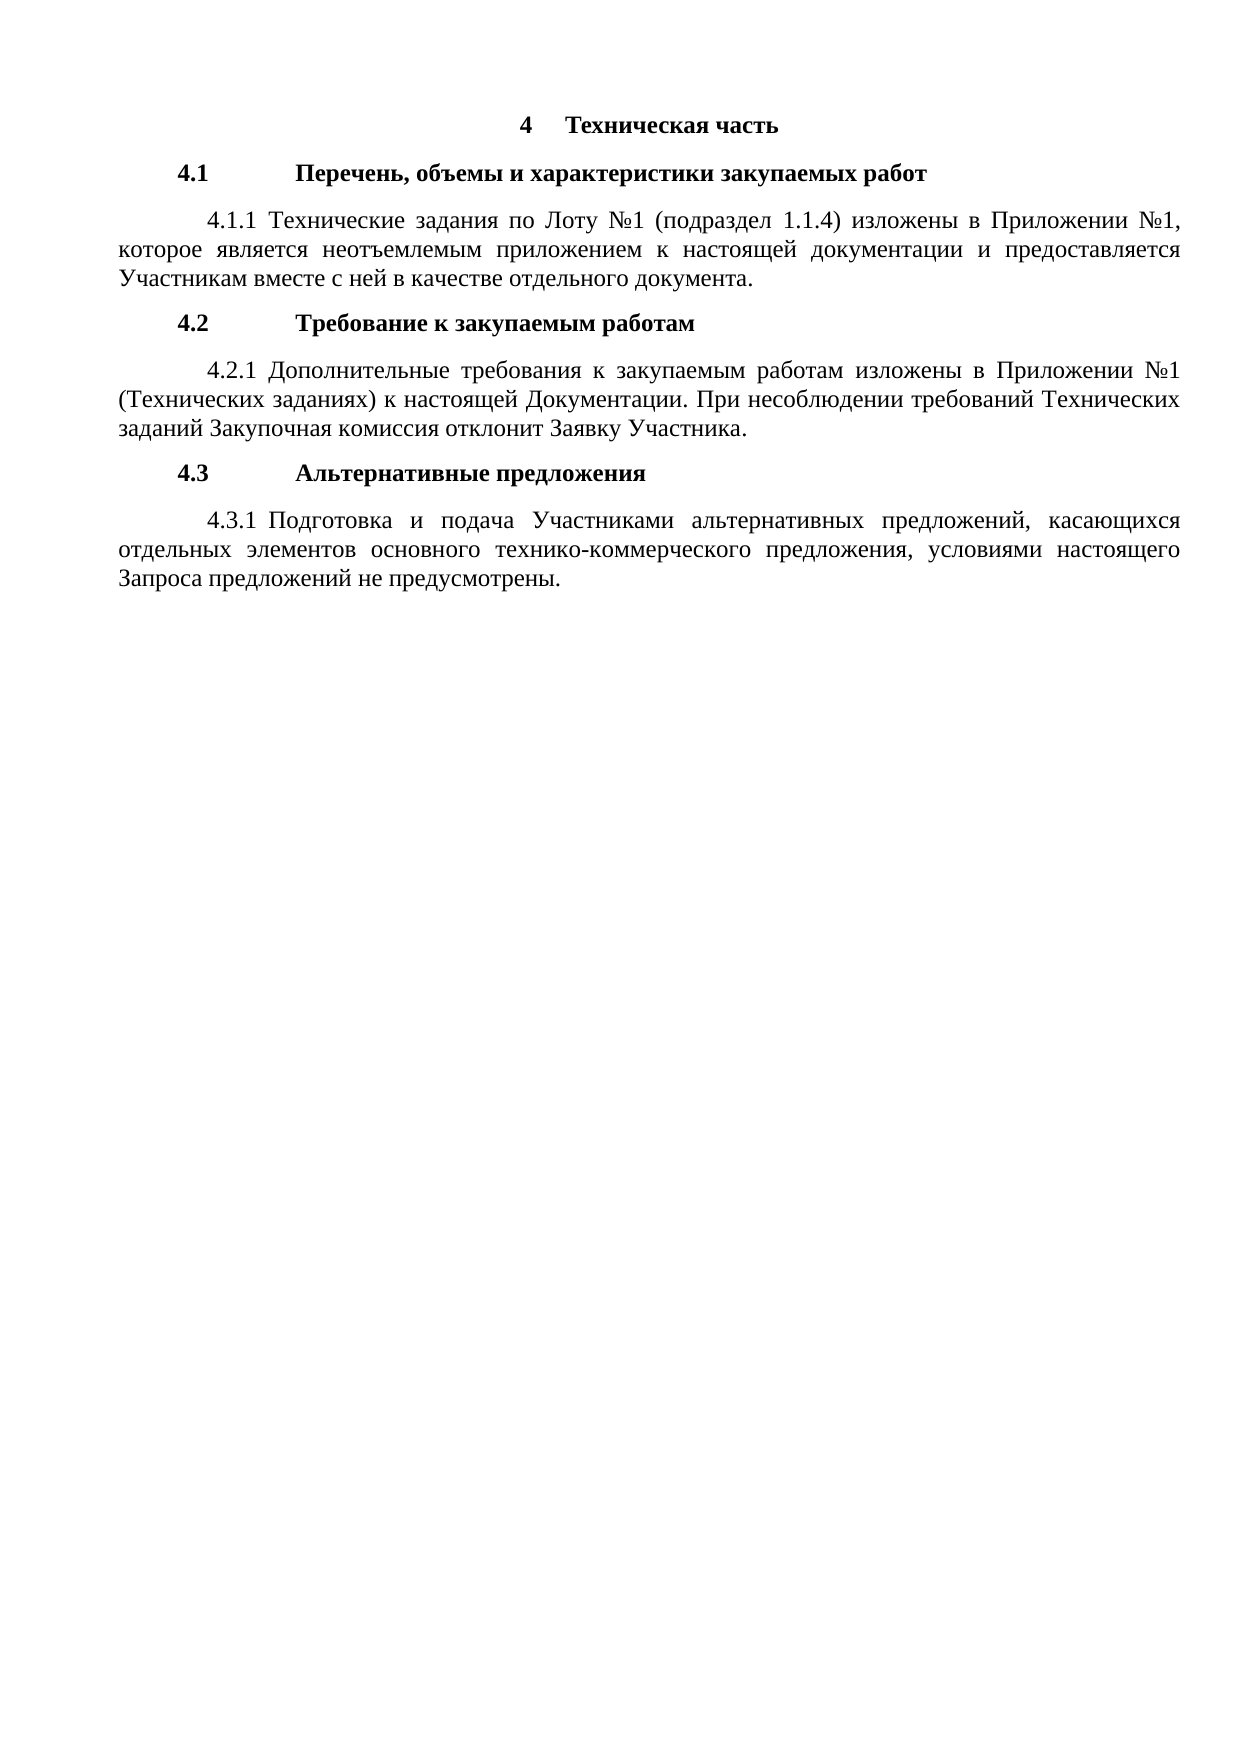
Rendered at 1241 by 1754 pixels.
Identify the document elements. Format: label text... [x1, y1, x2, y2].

subtitle Требование к закупаемым работам [177, 308, 1181, 337]
subtitle Альтернативные предложения [177, 458, 1181, 487]
subtitle Техническая часть [117, 110, 1181, 139]
subtitle Подготовка и подача Участниками альтернативных предложений, касающихся отдельных элементов основного технико-коммерческого предложения, условиями настоящего Запроса предложений не предусмотрены. [118, 505, 1181, 592]
subtitle Технические задания по Лоту №1 (подраздел 1.1.4) изложены в Приложении №1, которое является неотъемлемым приложением к настоящей документации и предоставляется Участникам вместе с ней в качестве отдельного документа. [118, 206, 1181, 292]
subtitle Перечень, объемы и характеристики закупаемых работ [177, 158, 1181, 187]
subtitle Дополнительные требования к закупаемым работам изложены в Приложении №1 (Технических заданиях) к настоящей Документации. При несоблюдении требований Технических заданий Закупочная комиссия отклонит Заявку Участника. [118, 355, 1181, 442]
